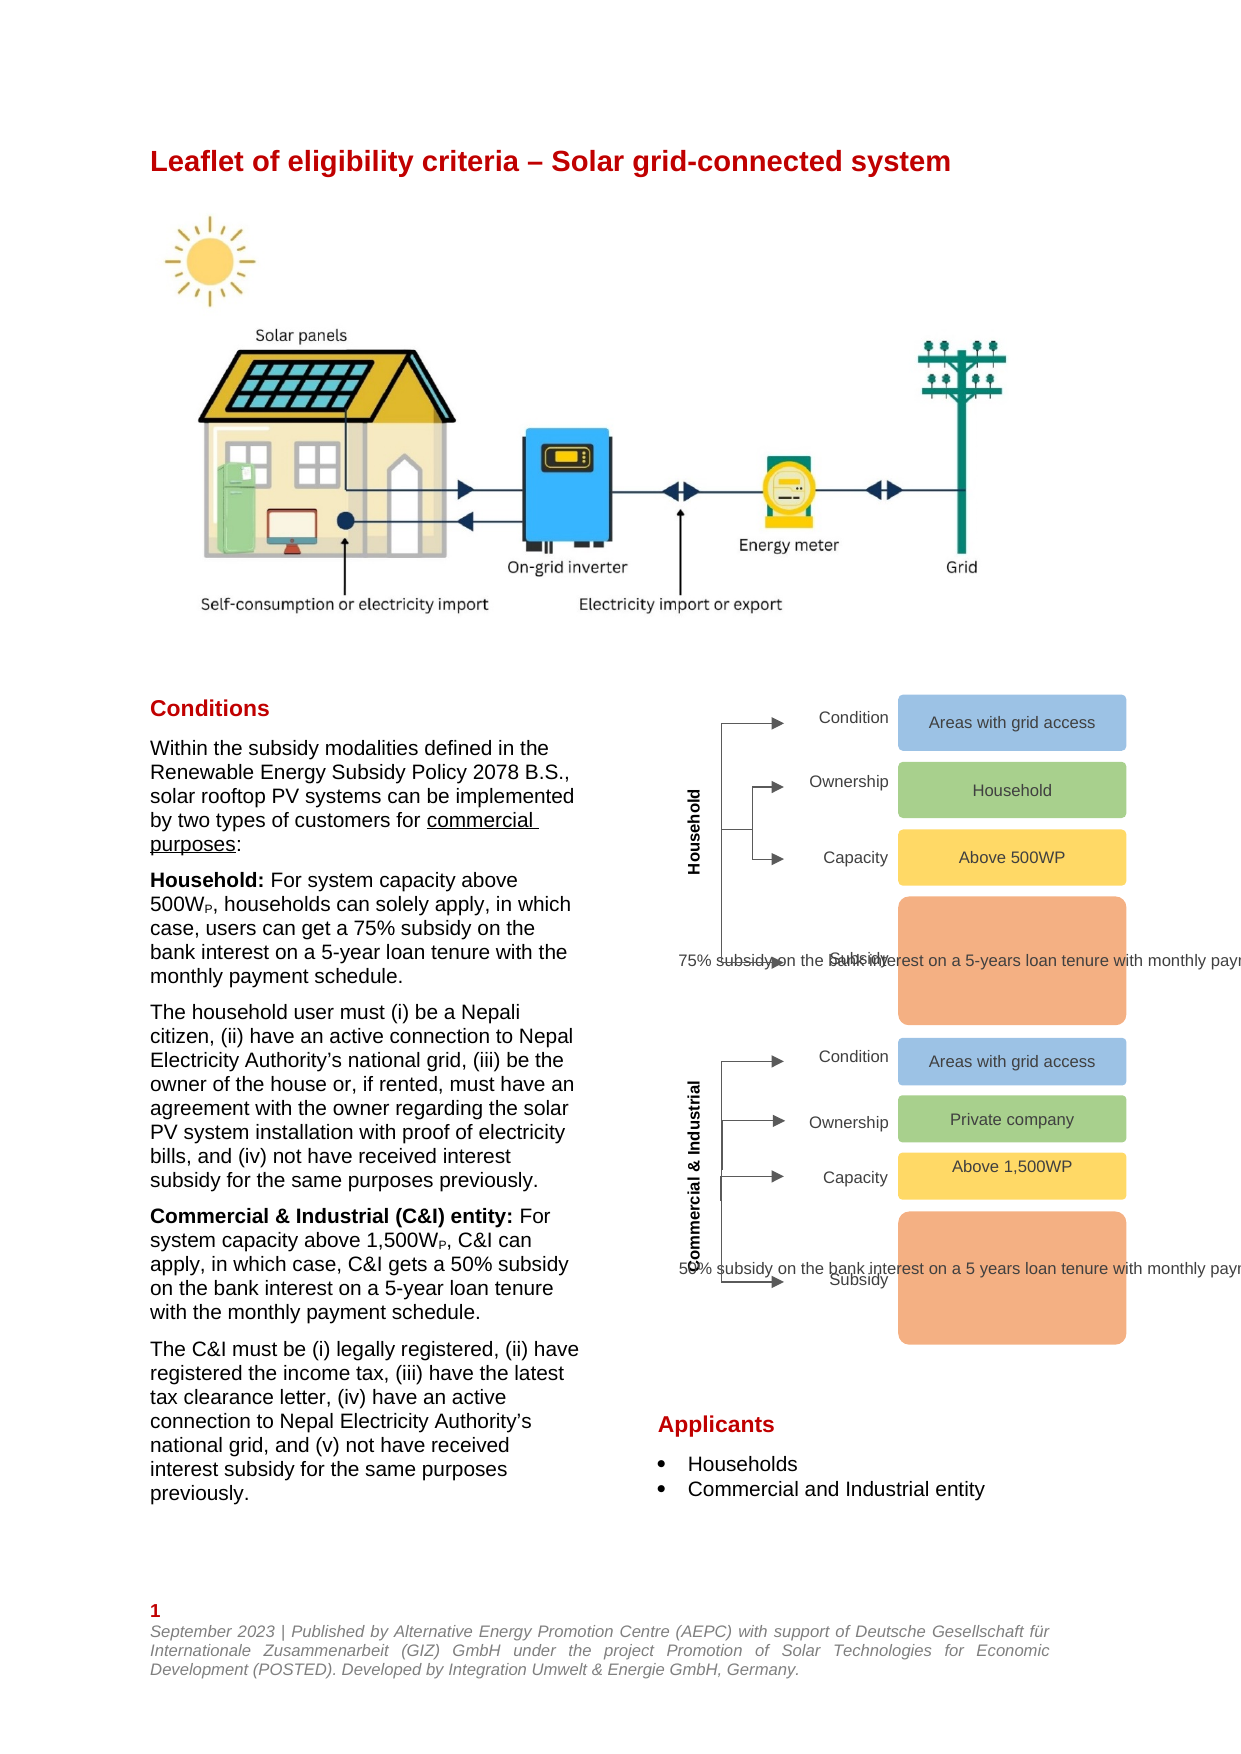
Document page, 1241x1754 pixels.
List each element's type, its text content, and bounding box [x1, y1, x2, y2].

picture [155, 201, 1085, 628]
text Commercial & Industrial (C&I) entity: For system capacity above 1,500WP, C&I can apply, in which case, C&I gets a 50% subsidy on the bank interest on a 5-year loan tenure with the monthly payment schedule. [150, 1204, 583, 1324]
text The household user must (i) be a Nepali citizen, (ii) have an active connection to Nepal Electricity Authority’s national grid, (iii) be the owner of the house or, if rented, must have an agreement with the owner regarding the solar PV system installation with proof of electricity bills, and (iv) not have received interest subsidy for the same purposes previously. [150, 1000, 583, 1192]
text The C&I must be (i) legally registered, (ii) have registered the income tax, (iii) have the latest tax clearance letter, (iv) have an active connection to Nepal Electricity Authority’s national grid, and (v) not have received interest subsidy for the same purposes previously. [150, 1337, 583, 1504]
subtitle Leaflet of eligibility criteria – Solar grid-connected system [150, 150, 1090, 177]
subtitle Applicants [658, 1411, 1090, 1438]
list Commercial and Industrial entity [658, 1476, 1090, 1500]
subtitle Conditions [150, 694, 583, 721]
list Households [658, 1452, 1090, 1476]
text Within the subsidy modalities defined in the Renewable Energy Subsidy Policy 2078 B.S., solar rooftop PV systems can be implemented by two types of customers for commercial purposes: [150, 736, 583, 855]
text Household: For system capacity above 500WP, households can solely apply, in which case, users can get a 75% subsidy on the bank interest on a 5-year loan tenure with the monthly payment schedule. [150, 868, 583, 988]
